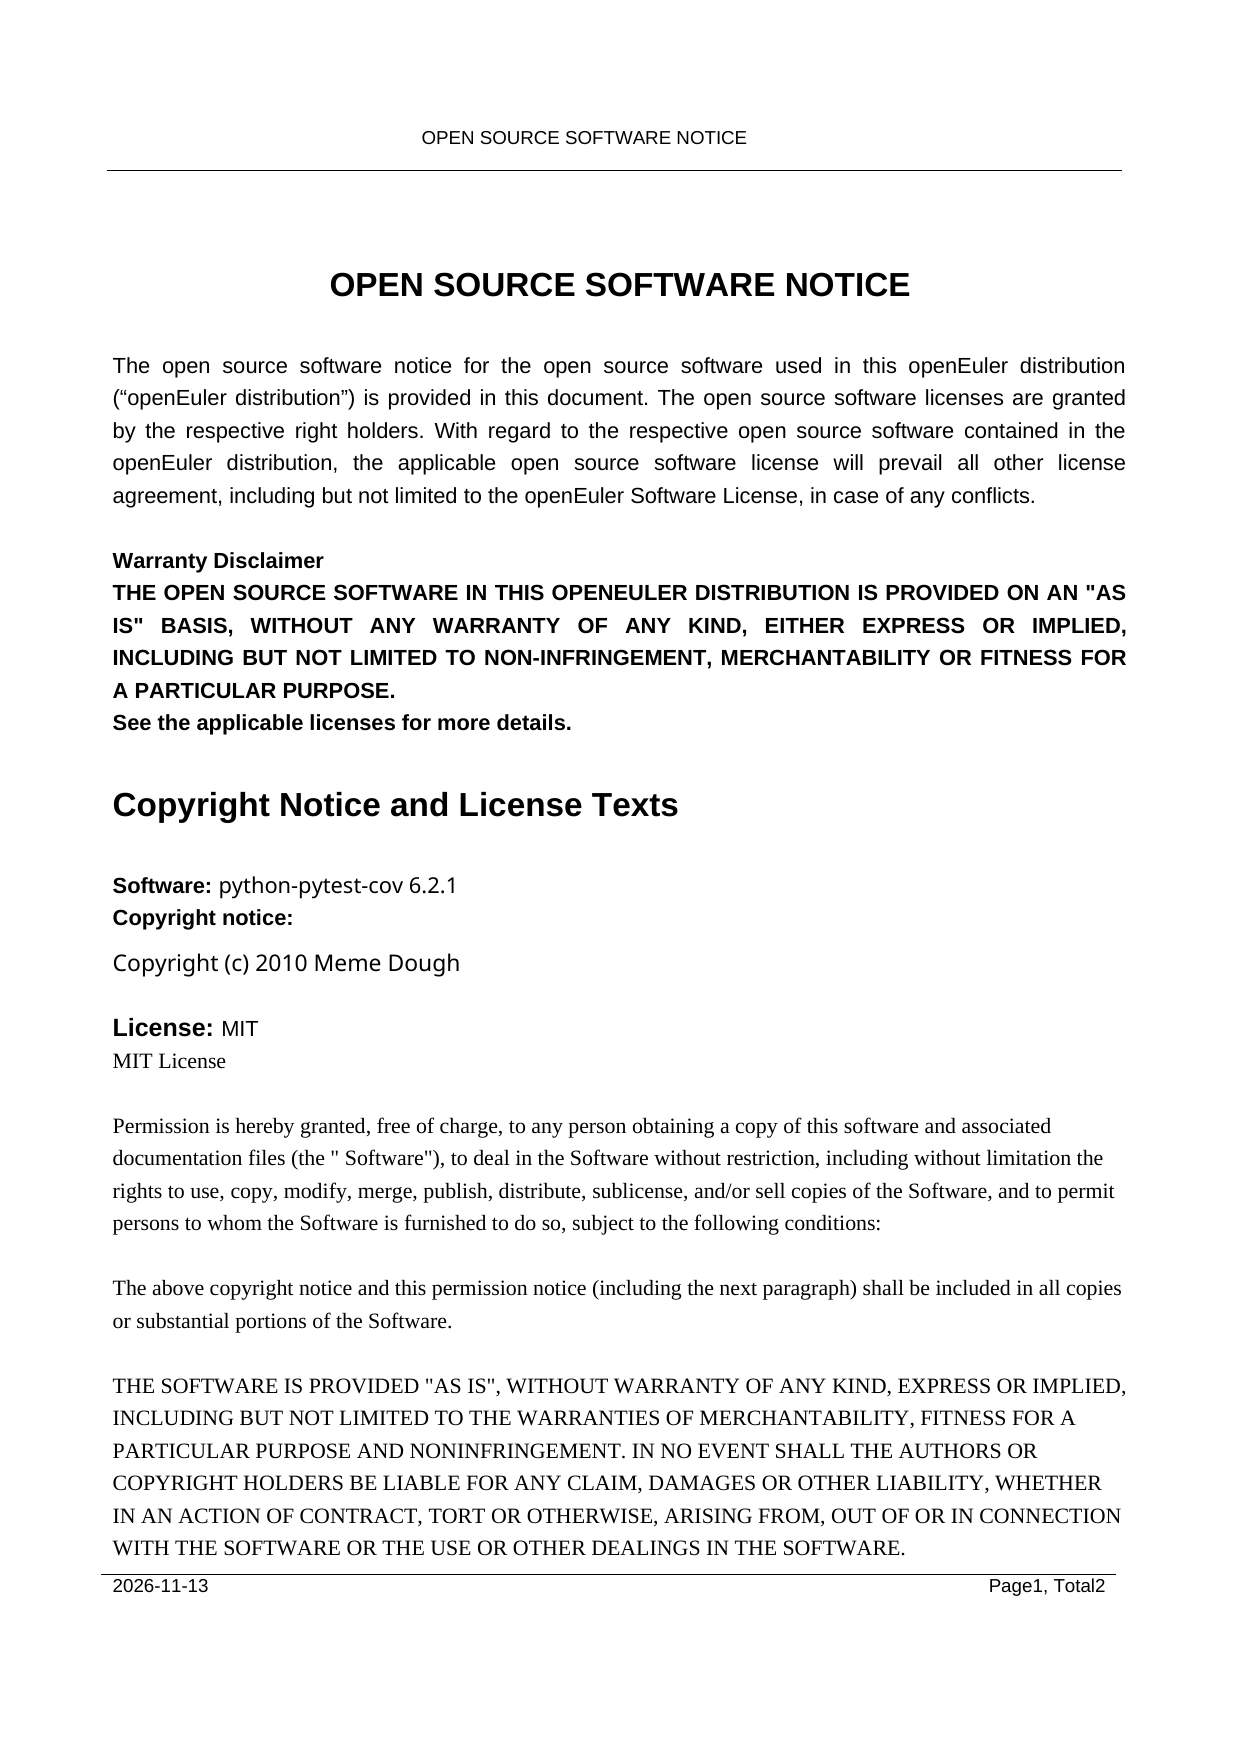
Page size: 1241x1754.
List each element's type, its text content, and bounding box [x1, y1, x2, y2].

text The open source software notice for the open source software used in this openEuler distribution (“openEuler distribution”) is provided in this document. The open source software licenses are granted by the respective right holders. With regard to the respective open source software contained in the openEuler distribution, the applicable open source software license will prevail all other license agreement, including but not limited to the openEuler Software License, in case of any conflicts. [112, 349, 1128, 511]
text OPEN SOURCE SOFTWARE NOTICE [112, 251, 1128, 316]
title Software: python-pytest-cov 6.2.1 [112, 869, 1128, 901]
text Copyright (c) 2010 Meme Dough [112, 947, 1128, 1012]
text Copyright Notice and License Texts [112, 771, 1128, 836]
text THE OPEN SOURCE SOFTWARE IN THIS OPENEULER DISTRIBUTION IS PROVIDED ON AN "AS IS" BASIS, WITHOUT ANY WARRANTY OF ANY KIND, EITHER EXPRESS OR IMPLIED, INCLUDING BUT NOT LIMITED TO NON-INFRINGEMENT, MERCHANTABILITY OR FITNESS FOR A PARTICULAR PURPOSE. See the applicable licenses for more details. [112, 576, 1128, 739]
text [112, 1044, 1128, 1564]
text Warranty Disclaimer [112, 544, 1128, 576]
text License: MIT [112, 1012, 1128, 1044]
text Copyright notice: [112, 901, 1128, 934]
